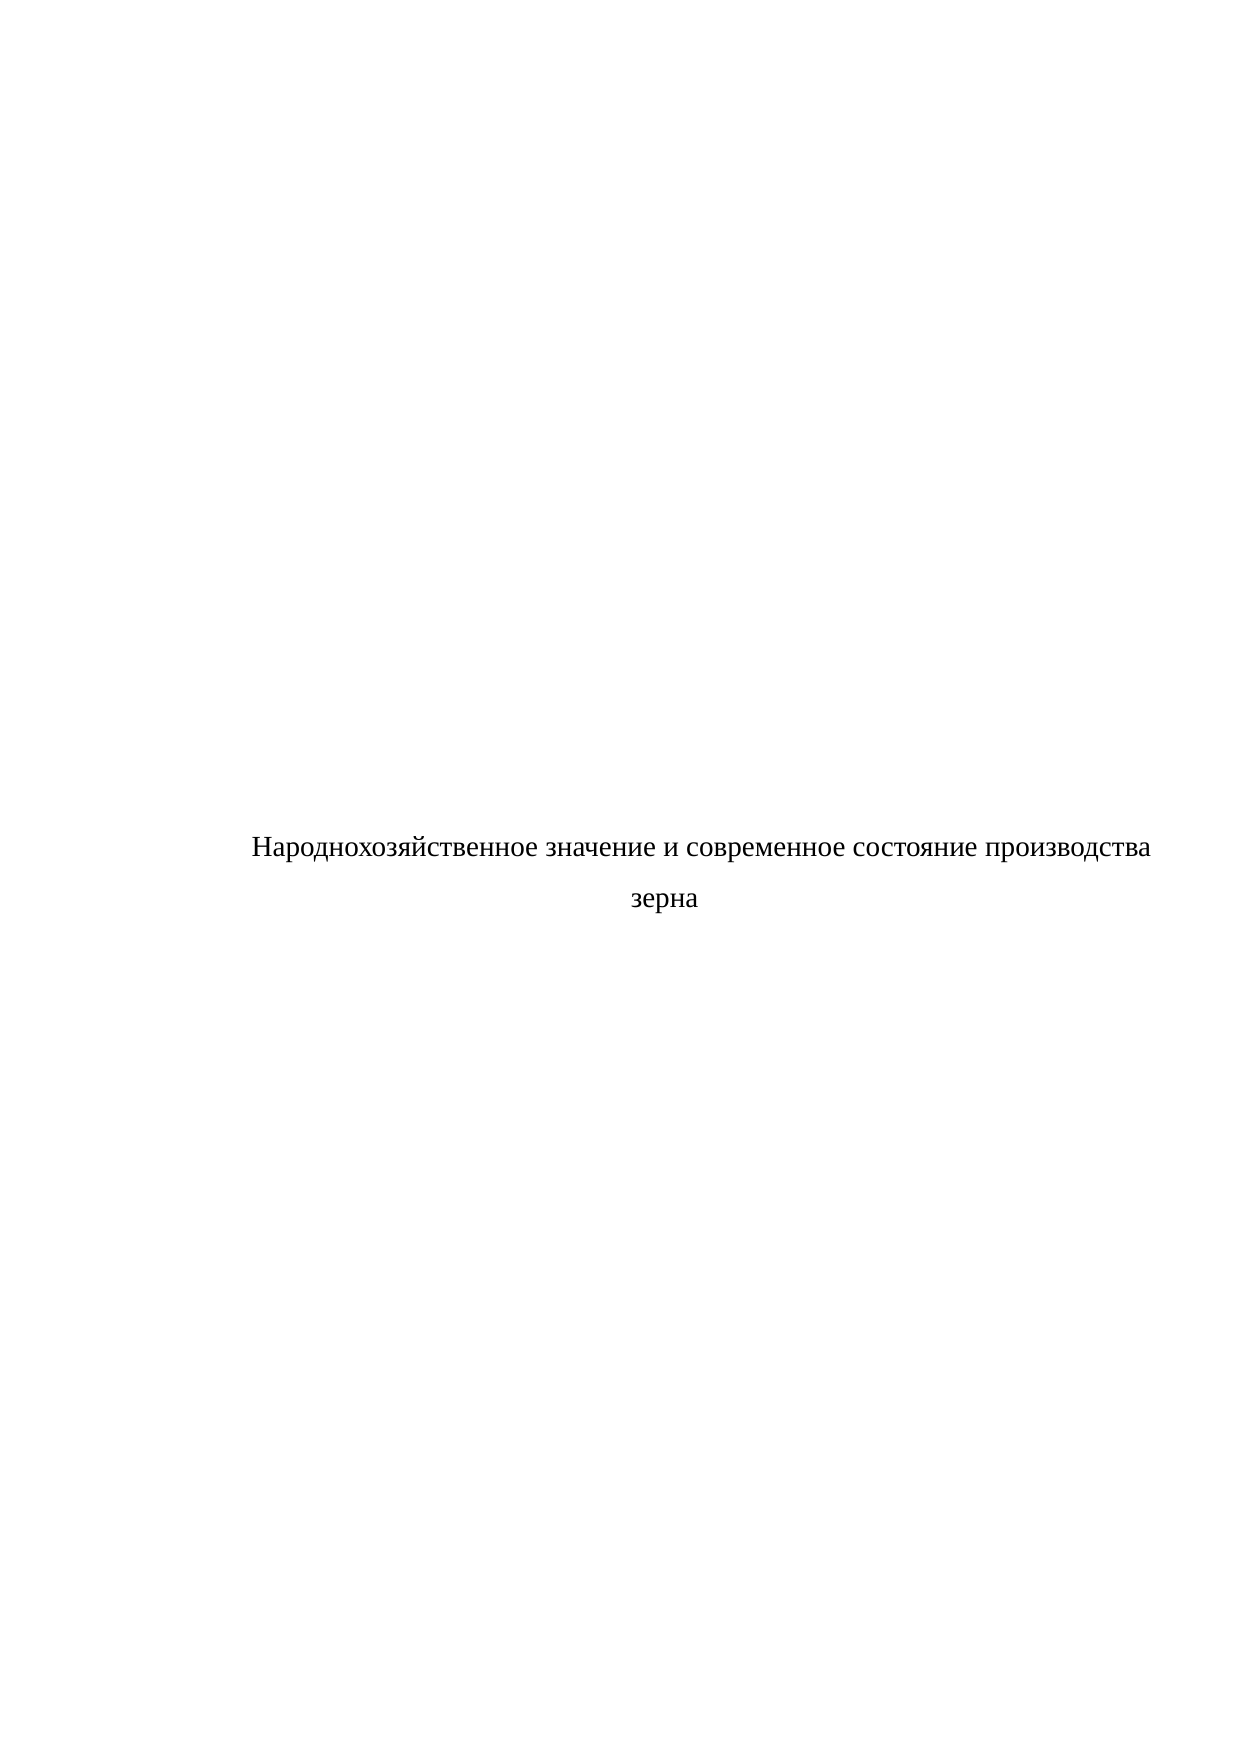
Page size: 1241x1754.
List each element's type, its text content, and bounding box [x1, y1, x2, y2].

text Народнохозяйственное значение и современное состояние производства зерна [177, 829, 1152, 913]
